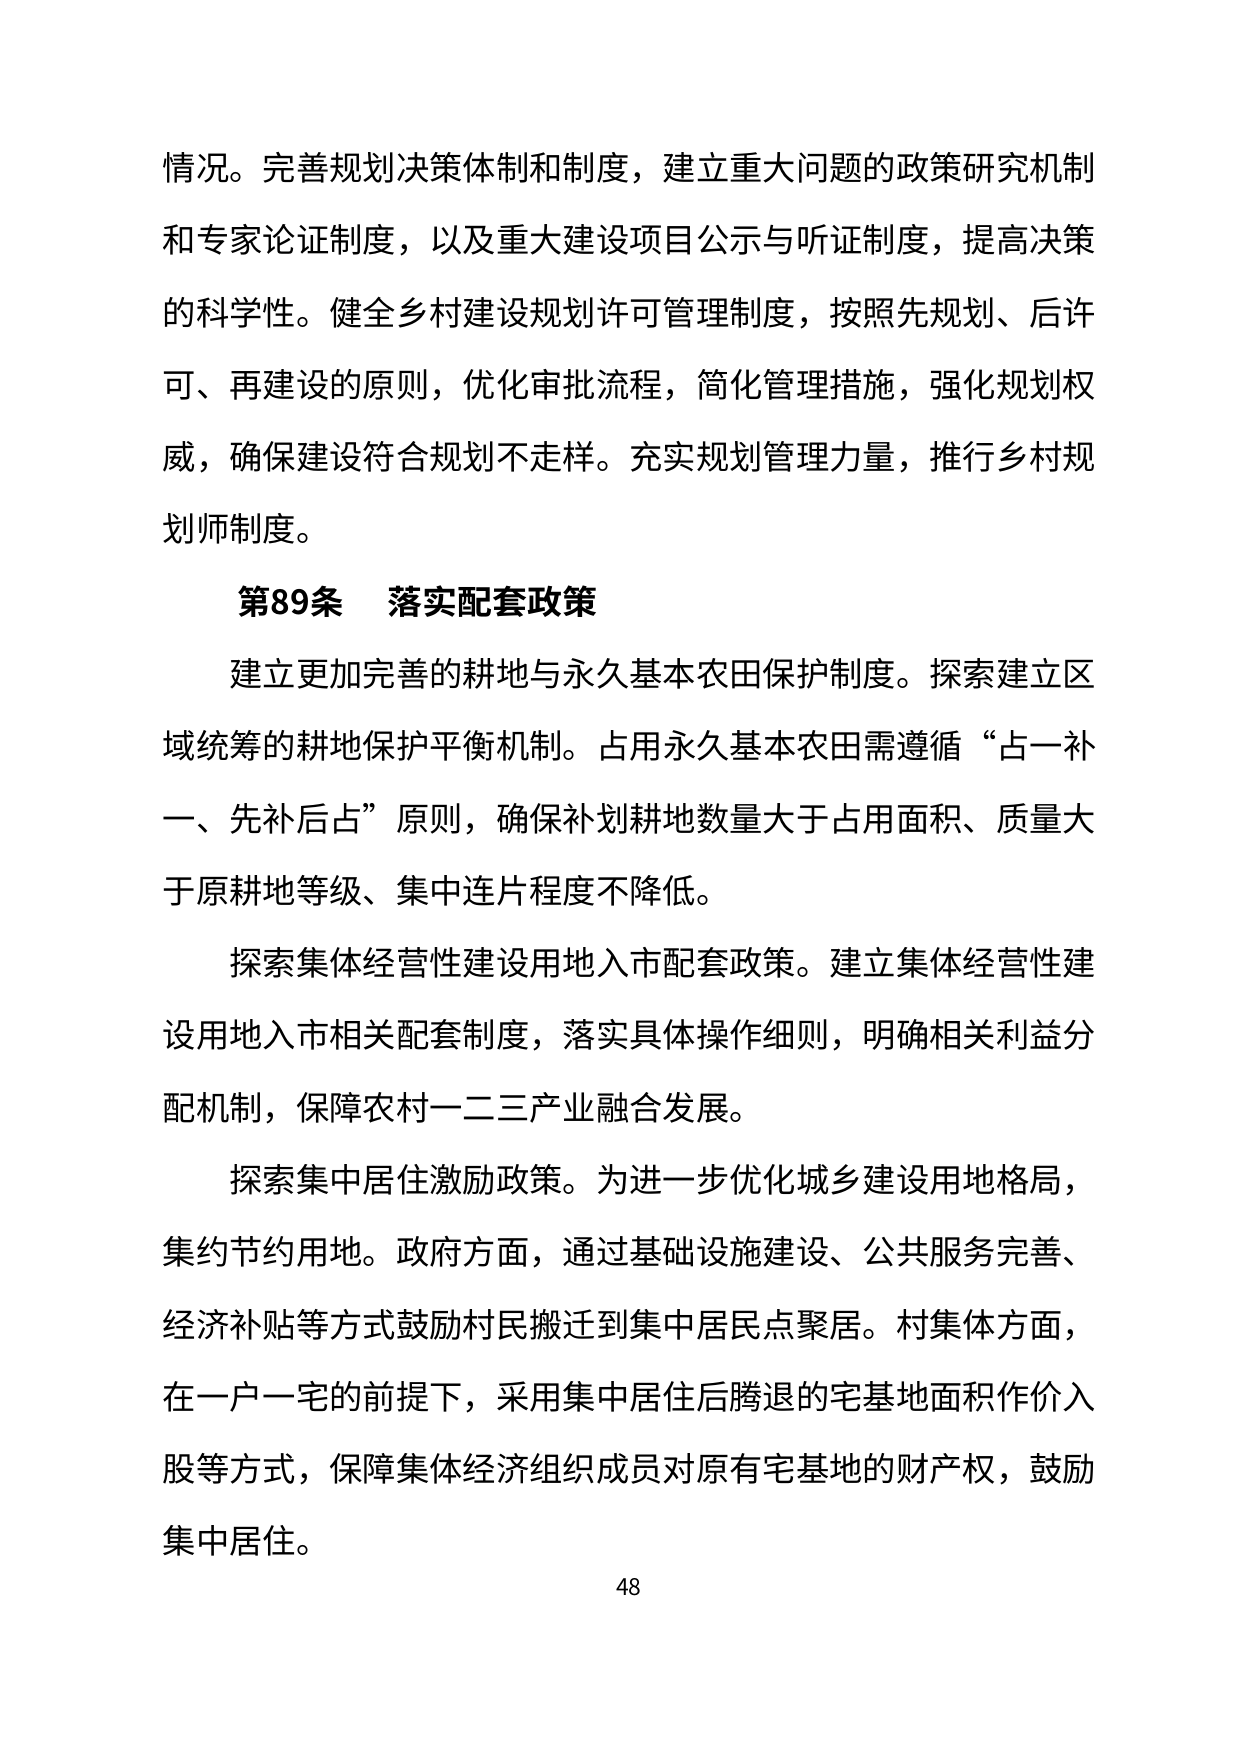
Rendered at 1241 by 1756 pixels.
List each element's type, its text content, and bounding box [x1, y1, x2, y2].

text 探索集体经营性建设用地入市配套政策。建立集体经营性建设用地入市相关配套制度，落实具体操作细则，明确相关利益分配机制，保障农村一二三产业融合发展。 [162, 937, 1096, 1130]
text 落实配套政策 [162, 575, 1085, 624]
text 建立更加完善的耕地与永久基本农田保护制度。探索建立区域统筹的耕地保护平衡机制。占用永久基本农田需遵循“占一补一、先补后占”原则，确保补划耕地数量大于占用面积、质量大于原耕地等级、集中连片程度不降低。 [162, 648, 1096, 913]
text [162, 142, 1096, 551]
text 探索集中居住激励政策。为进一步优化城乡建设用地格局，集约节约用地。政府方面，通过基础设施建设、公共服务完善、经济补贴等方式鼓励村民搬迁到集中居民点聚居。村集体方面，在一户一宅的前提下，采用集中居住后腾退的宅基地面积作价入股等方式，保障集体经济组织成员对原有宅基地的财产权，鼓励集中居住。 [162, 1154, 1096, 1563]
